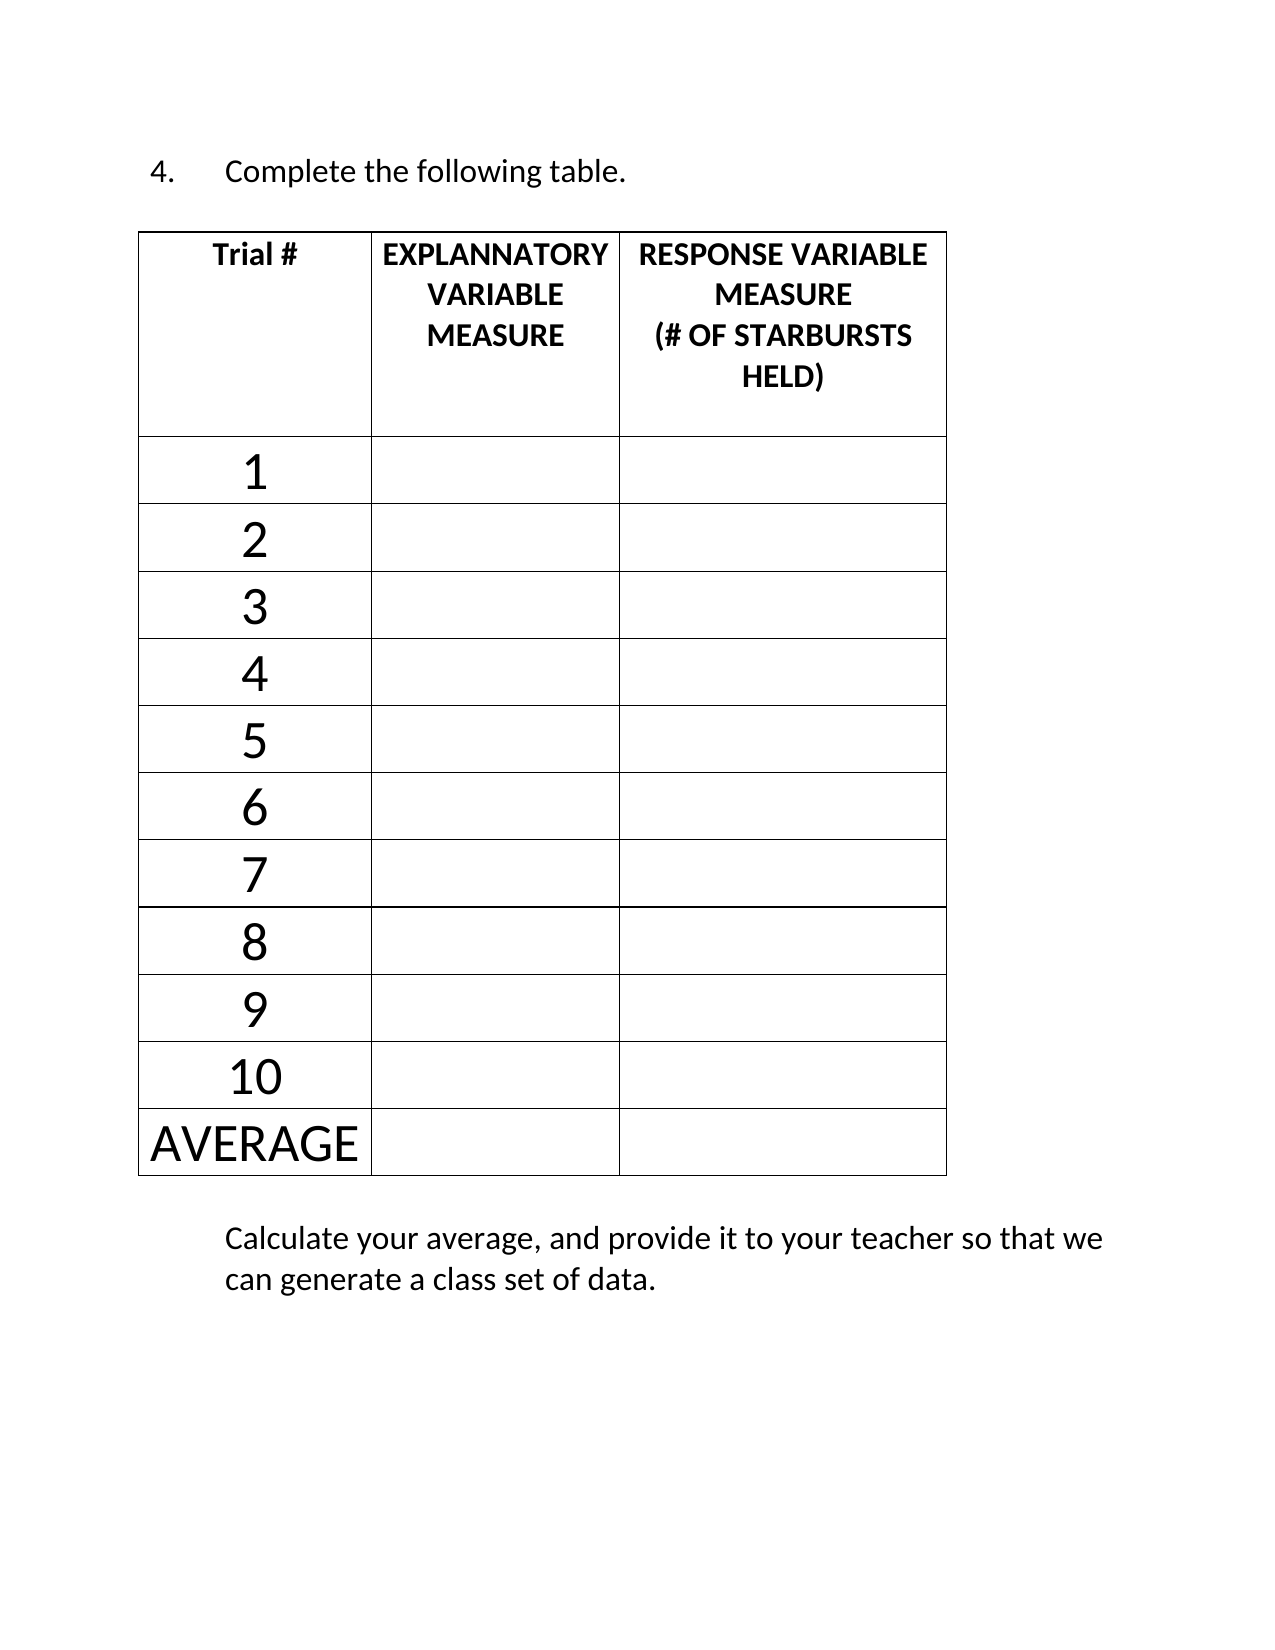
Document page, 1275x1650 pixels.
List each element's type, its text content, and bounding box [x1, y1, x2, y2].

table_cell [620, 908, 946, 974]
table_header Trial # [139, 233, 371, 436]
text 4. Complete the following table. [150, 150, 1125, 191]
table_cell [620, 1109, 946, 1175]
table_header RESPONSE VARIABLE MEASURE (# OF STARBURSTS HELD) [620, 233, 946, 436]
table_cell 4 [139, 639, 371, 705]
table_cell 5 [139, 706, 371, 772]
table_cell AVERAGE [139, 1109, 371, 1175]
table_cell 9 [139, 975, 371, 1041]
table_cell 3 [139, 572, 371, 638]
text Calculate your average, and provide it to your teacher so that we can generate a class set of data. [150, 1217, 1125, 1298]
table_header EXPLANNATORY VARIABLE MEASURE [372, 233, 619, 436]
table_cell [620, 437, 946, 503]
table_cell 2 [139, 504, 371, 571]
table_cell [620, 840, 946, 906]
table_cell 8 [139, 908, 371, 974]
table_cell [620, 504, 946, 571]
table_cell 10 [139, 1042, 371, 1108]
table_cell 7 [139, 840, 371, 906]
table_cell [372, 437, 619, 503]
table_cell [372, 639, 619, 705]
table_cell [620, 572, 946, 638]
table_cell [620, 1042, 946, 1108]
table_cell [620, 975, 946, 1041]
table_cell [620, 773, 946, 839]
table_cell [372, 572, 619, 638]
table_cell [372, 975, 619, 1041]
table_cell [620, 706, 946, 772]
table_cell [372, 1109, 619, 1175]
table_cell [620, 639, 946, 705]
table_cell [372, 504, 619, 571]
table_cell 6 [139, 773, 371, 839]
table_cell [372, 840, 619, 906]
table_cell 1 [139, 437, 371, 503]
table_cell [372, 908, 619, 974]
table_cell [372, 773, 619, 839]
table_cell [372, 1042, 619, 1108]
table_cell [372, 706, 619, 772]
